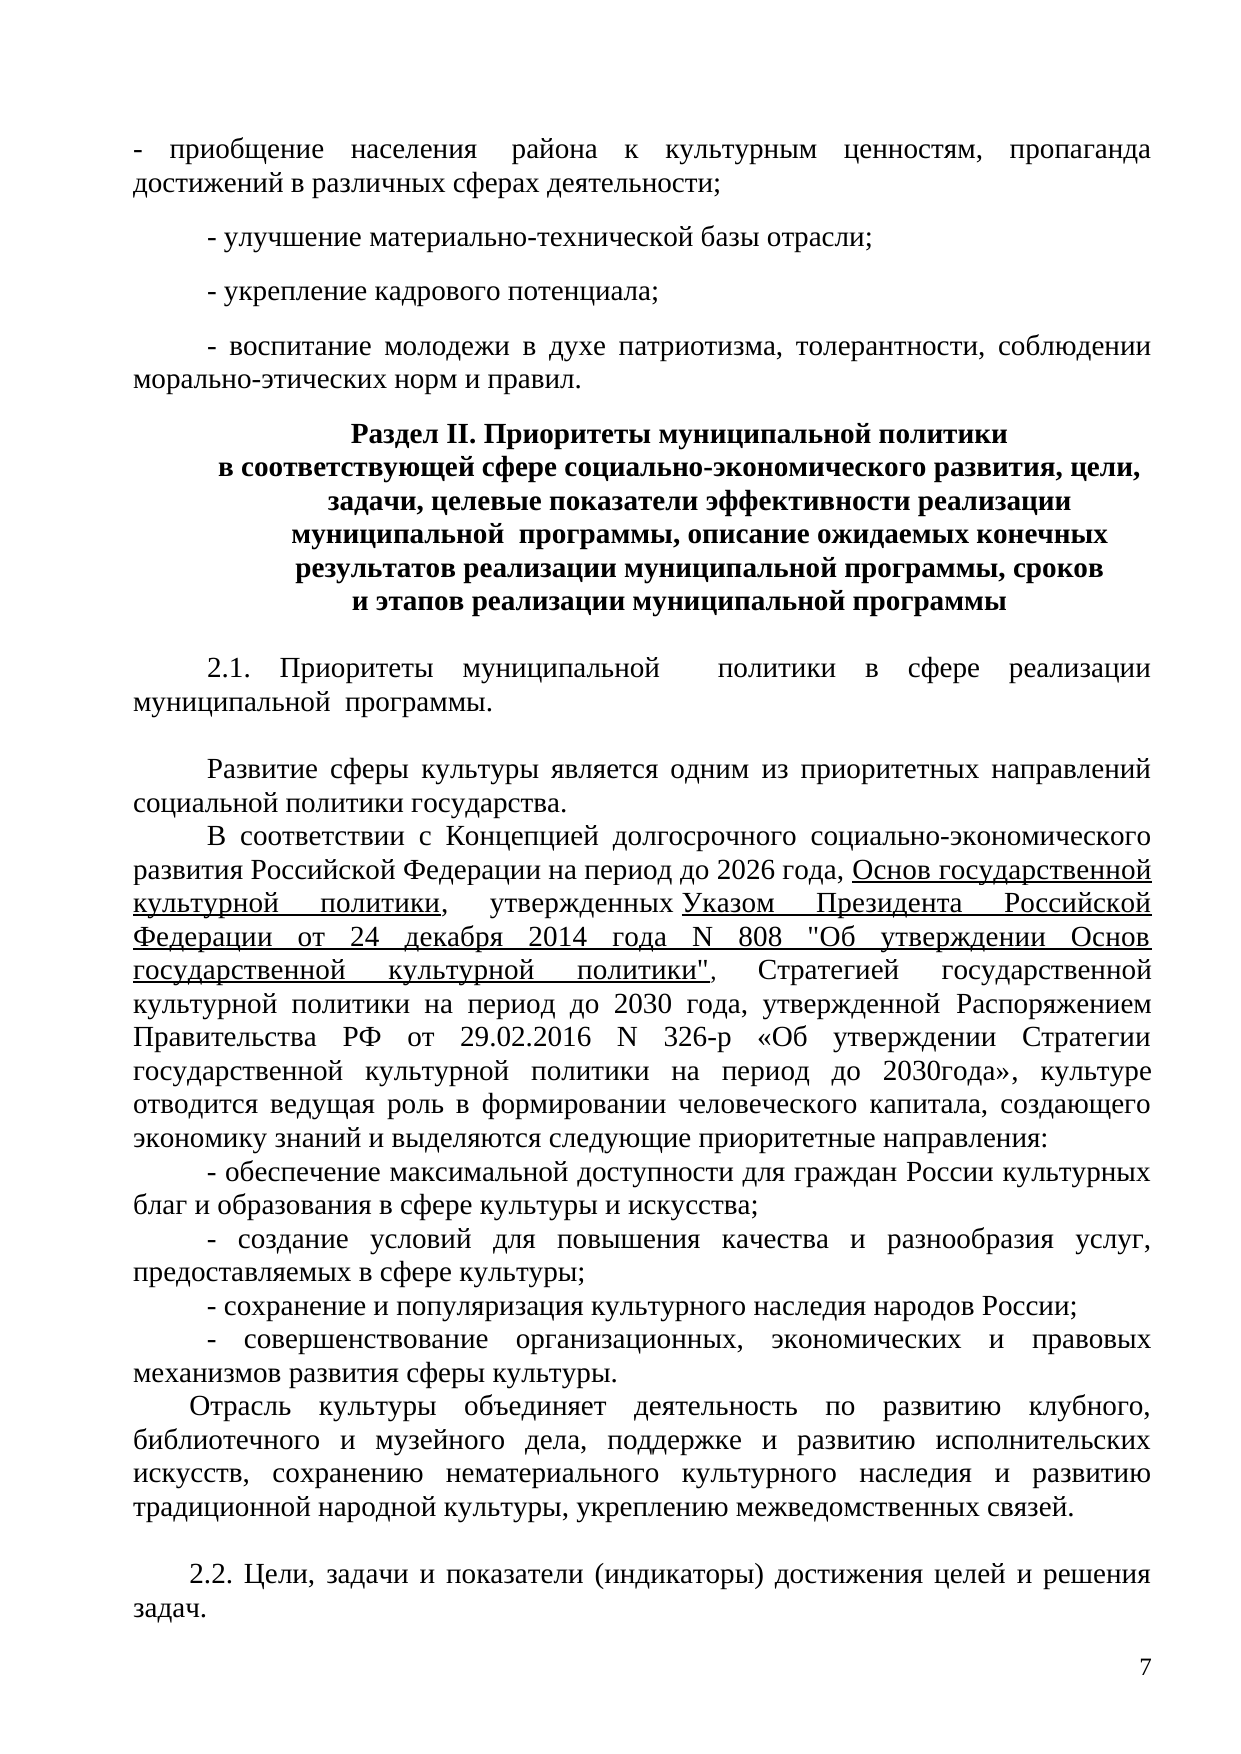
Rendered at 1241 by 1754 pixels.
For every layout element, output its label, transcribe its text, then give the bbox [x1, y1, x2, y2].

text 2.1. Приоритеты муниципальной политики в сфере реализации муниципальной программы. [133, 651, 1152, 718]
text 2.2. Цели, задачи и показатели (индикаторы) достижения целей и решения задач. [133, 1556, 1152, 1623]
text - сохранение и популяризация культурного наследия народов России; [133, 1288, 1152, 1321]
text в соответствующей сфере социально-экономического развития, цели, задачи, целевые показатели эффективности реализации муниципальной программы, описание ожидаемых конечных результатов реализации муниципальной программы, сроков [207, 449, 1152, 583]
text Отрасль культуры объединяет деятельность по развитию клубного, библиотечного и музейного дела, поддержке и развитию исполнительских искусств, сохранению нематериального культурного наследия и развитию традиционной народной культуры, укреплению межведомственных связей. [133, 1388, 1152, 1523]
text В соответствии с Концепцией долгосрочного социально-экономического развития Российской Федерации на период до 2026 года, Основ государственной культурной политики, утвержденных Указом Президента Российской Федерации от 24 декабря 2014 года N 808 "Об утверждении Основ государственной культурной политики", Стратегией государственной культурной политики на период до 2030 года, утвержденной Распоряжением Правительства РФ от 29.02.2016 N 326-р «Об утверждении Стратегии государственной культурной политики на период до 2030года», культуре отводится ведущая роль в формировании человеческого капитала, создающего экономику знаний и выделяются следующие приоритетные направления: [133, 818, 1152, 885]
text и этапов реализации муниципальной программы [207, 583, 1152, 617]
text - обеспечение максимальной доступности для граждан России культурных благ и образования в сфере культуры и искусства; [133, 1154, 1152, 1221]
text - создание условий для повышения качества и разнообразия услуг, предоставляемых в сфере культуры; [133, 1221, 1152, 1288]
text - приобщение населения района к культурным ценностям, пропаганда достижений в различных сферах деятельности; [133, 131, 1152, 198]
text - совершенствование организационных, экономических и правовых механизмов развития сферы культуры. [133, 1321, 1152, 1388]
text - воспитание молодежи в духе патриотизма, толерантности, соблюдении морально-этических норм и правил. [133, 328, 1152, 395]
text В соответствии с Концепцией долгосрочного социально-экономического развития Российской Федерации на период до 2026 года, Основ государственной культурной политики, утвержденных Указом Президента Российской Федерации от 24 декабря 2014 года N 808 "Об утверждении Основ государственной культурной политики", Стратегией государственной культурной политики на период до 2030 года, утвержденной Распоряжением Правительства РФ от 29.02.2016 N 326-р «Об утверждении Стратегии государственной культурной политики на период до 2030года», культуре отводится ведущая роль в формировании человеческого капитала, создающего экономику знаний и выделяются следующие приоритетные направления: [133, 952, 1152, 1154]
text Раздел II. Приоритеты муниципальной политики [207, 416, 1152, 449]
text Развитие сферы культуры является одним из приоритетных направлений социальной политики государства. [133, 751, 1152, 818]
text - улучшение материально-технической базы отрасли; [133, 219, 1152, 253]
text - укрепление кадрового потенциала; [133, 273, 1152, 307]
